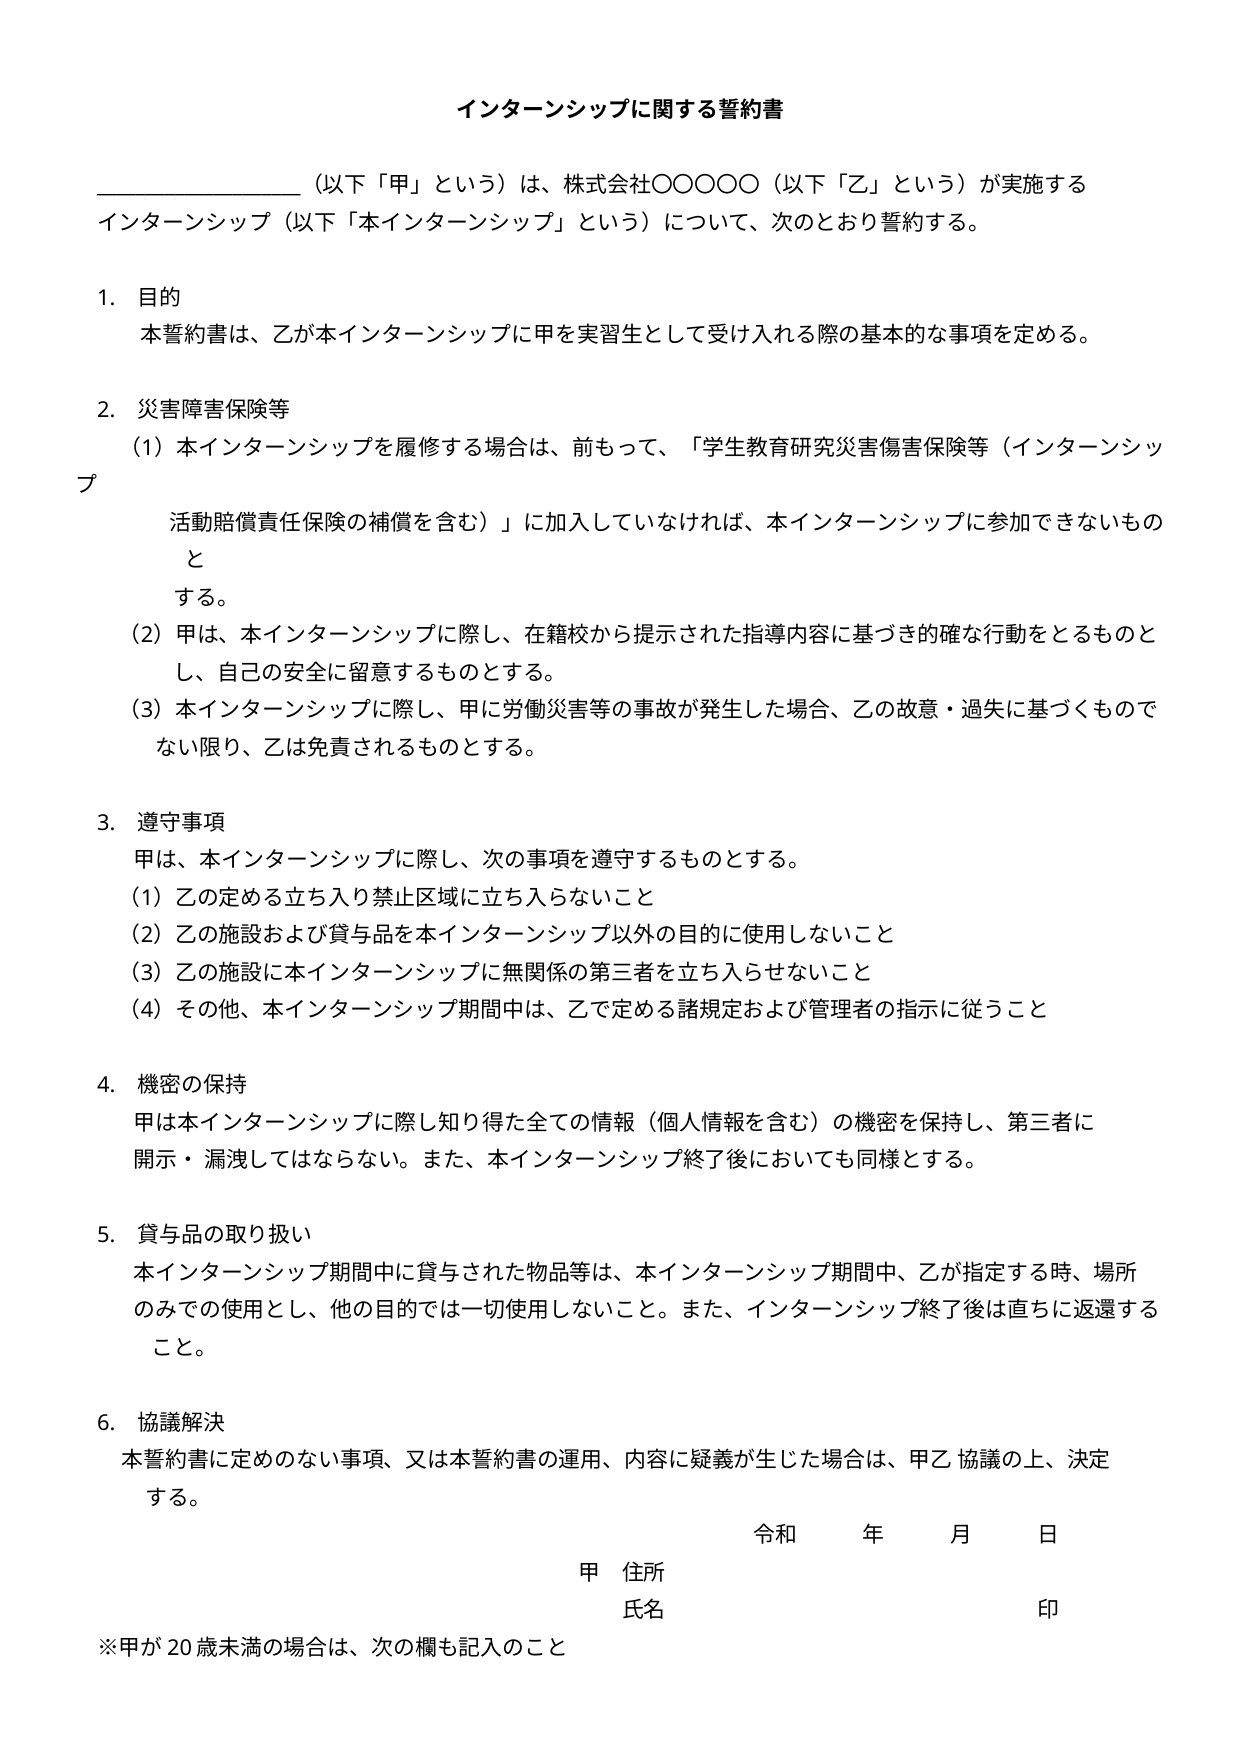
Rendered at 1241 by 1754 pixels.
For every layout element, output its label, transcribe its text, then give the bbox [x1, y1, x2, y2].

text 開示・ 漏洩してはならない。また、本インターンシップ終了後においても同様とする。 [75, 1139, 1165, 1177]
text 令和 年 月 日 [75, 1514, 1165, 1552]
text インターンシップ（以下「本インターンシップ」という）について、次のとおり誓約する。 [75, 202, 1165, 239]
text （3）乙の施設に本インターンシップに無関係の第三者を立ち入らせないこと [75, 952, 1165, 989]
text 4. 機密の保持 [75, 1064, 1165, 1102]
text 本インターンシップ期間中に貸与された物品等は、本インターンシップ期間中、乙が指定する時、場所 [75, 1252, 1165, 1289]
text のみでの使用とし、他の目的では一切使用しないこと。また、インターンシップ終了後は直ちに返還する [75, 1289, 1165, 1327]
text 3. 遵守事項 [75, 802, 1165, 839]
text こと。 [75, 1327, 1165, 1364]
text （3）本インターンシップに際し、甲に労働災害等の事故が発生した場合、乙の故意・過失に基づくもので [75, 689, 1165, 727]
text 6. 協議解決 [75, 1402, 1165, 1439]
text する。 [75, 1477, 1165, 1514]
text （4）その他、本インターンシップ期間中は、乙で定める諸規定および管理者の指示に従うこと [75, 989, 1165, 1027]
text （2）甲は、本インターンシップに際し、在籍校から提示された指導内容に基づき的確な行動をとるものと [75, 614, 1165, 652]
text 本誓約書に定めのない事項、又は本誓約書の運用、内容に疑義が生じた場合は、甲乙 協議の上、決定 [75, 1439, 1165, 1477]
text 活動賠償責任保険の補償を含む）」に加入していなければ、本インターンシップに参加できないものと [75, 502, 1165, 577]
text する。 [75, 577, 1165, 614]
text インターンシップに関する誓約書 [75, 89, 1165, 127]
text 2. 災害障害保険等 [75, 389, 1165, 427]
text 甲 住所 [75, 1552, 1165, 1589]
text 甲は本インターンシップに際し知り得た全ての情報（個人情報を含む）の機密を保持し、第三者に [75, 1102, 1165, 1139]
text 甲は、本インターンシップに際し、次の事項を遵守するものとする。 [75, 839, 1165, 877]
text ない限り、乙は免責されるものとする。 [75, 727, 1165, 764]
text 氏名 印 [75, 1589, 1165, 1627]
text し、自己の安全に留意するものとする。 [75, 652, 1165, 689]
text （2）乙の施設および貸与品を本インターンシップ以外の目的に使用しないこと [75, 914, 1165, 952]
text 本誓約書は、乙が本インターンシップに甲を実習生として受け入れる際の基本的な事項を定める。 [75, 314, 1165, 352]
text _____________________（以下「甲」という）は、株式会社〇〇〇〇〇（以下「乙」という）が実施する [75, 164, 1165, 202]
text 5. 貸与品の取り扱い [75, 1214, 1165, 1252]
text （1）乙の定める立ち入り禁止区域に立ち入らないこと [75, 877, 1165, 914]
text （1）本インターンシップを履修する場合は、前もって、「学生教育研究災害傷害保険等（インターンシップ [75, 427, 1165, 502]
text ※甲が20歳未満の場合は、次の欄も記入のこと [75, 1627, 1165, 1664]
text 1. 目的 [75, 277, 1165, 314]
